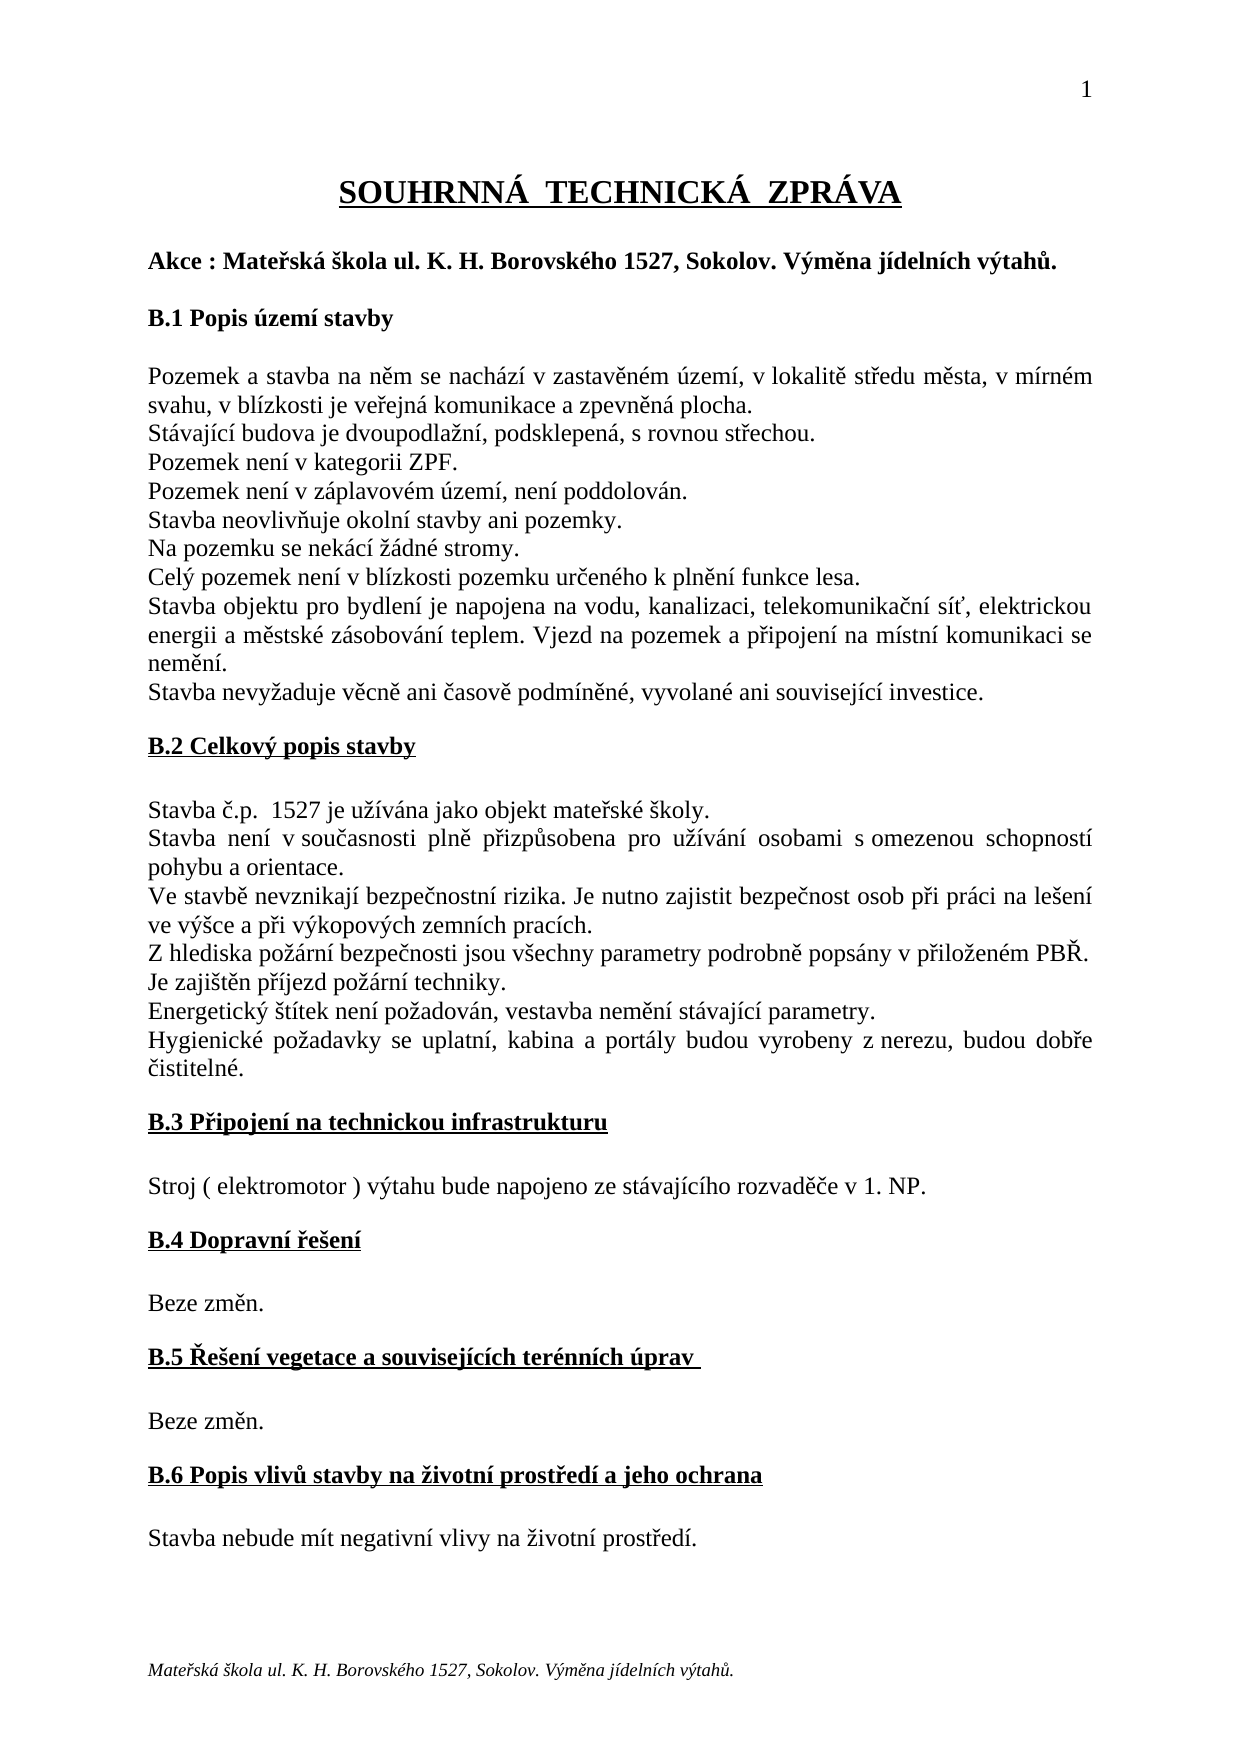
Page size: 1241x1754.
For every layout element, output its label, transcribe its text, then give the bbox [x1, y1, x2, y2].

subtitle B.3 Připojení na technickou infrastrukturu [148, 1107, 1093, 1136]
text Stavba nebude mít negativní vlivy na životní prostředí. [148, 1523, 1093, 1552]
text Z hlediska požární bezpečnosti jsou všechny parametry podrobně popsány v přiloženém PBŘ. [148, 938, 1093, 967]
text Beze změn. [148, 1288, 1093, 1317]
text Energetický štítek není požadován, vestavba nemění stávající parametry. [148, 996, 1093, 1025]
text Stavba neovlivňuje okolní stavby ani pozemky. [148, 505, 1093, 533]
text Pozemek není v záplavovém území, není poddolován. [148, 476, 1093, 505]
subtitle B.4 Dopravní řešení [148, 1225, 1093, 1253]
text Stavba objektu pro bydlení je napojena na vodu, kanalizaci, telekomunikační síť, elektrickou energii a městské zásobování teplem. Vjezd na pozemek a připojení na místní komunikaci se nemění. [148, 591, 1093, 677]
text Je zajištěn příjezd požární techniky. [148, 967, 1093, 996]
text Ve stavbě nevznikají bezpečnostní rizika. Je nutno zajistit bezpečnost osob při práci na lešení ve výšce a při výkopových zemních pracích. [148, 881, 1093, 938]
text Beze změn. [148, 1406, 1093, 1435]
text Celý pozemek není v blízkosti pozemku určeného k plnění funkce lesa. [148, 562, 1093, 591]
subtitle B.1 Popis území stavby [148, 303, 1093, 332]
subtitle Akce : Mateřská škola ul. K. H. Borovského 1527, Sokolov. Výměna jídelních výtahů. [148, 246, 1093, 275]
text Stavba není v současnosti plně přizpůsobena pro užívání osobami s omezenou schopností pohybu a orientace. [148, 823, 1093, 881]
text Pozemek a stavba na něm se nachází v zastavěném území, v lokalitě středu města, v mírném svahu, v blízkosti je veřejná komunikace a zpevněná plocha. [148, 361, 1093, 418]
text Stroj ( elektromotor ) výtahu bude napojeno ze stávajícího rozvaděče v 1. NP. [148, 1171, 1093, 1200]
text Pozemek není v kategorii ZPF. [148, 447, 1093, 476]
text Stávající budova je dvoupodlažní, podsklepená, s rovnou střechou. [148, 418, 1093, 447]
text Hygienické požadavky se uplatní, kabina a portály budou vyrobeny z nerezu, budou dobře čistitelné. [148, 1025, 1093, 1082]
subtitle B.2 Celkový popis stavby [148, 731, 1093, 760]
subtitle B.6 Popis vlivů stavby na životní prostředí a jeho ochrana [148, 1460, 1093, 1488]
text Stavba nevyžaduje věcně ani časově podmíněné, vyvolané ani související investice. [148, 677, 1093, 706]
text Stavba č.p. 1527 je užívána jako objekt mateřské školy. [148, 795, 1093, 823]
text Na pozemku se nekácí žádné stromy. [148, 533, 1093, 562]
subtitle souhrnná technická zpráva [148, 173, 1093, 211]
subtitle B.5 Řešení vegetace a souvisejících terénních úprav [148, 1342, 1093, 1371]
